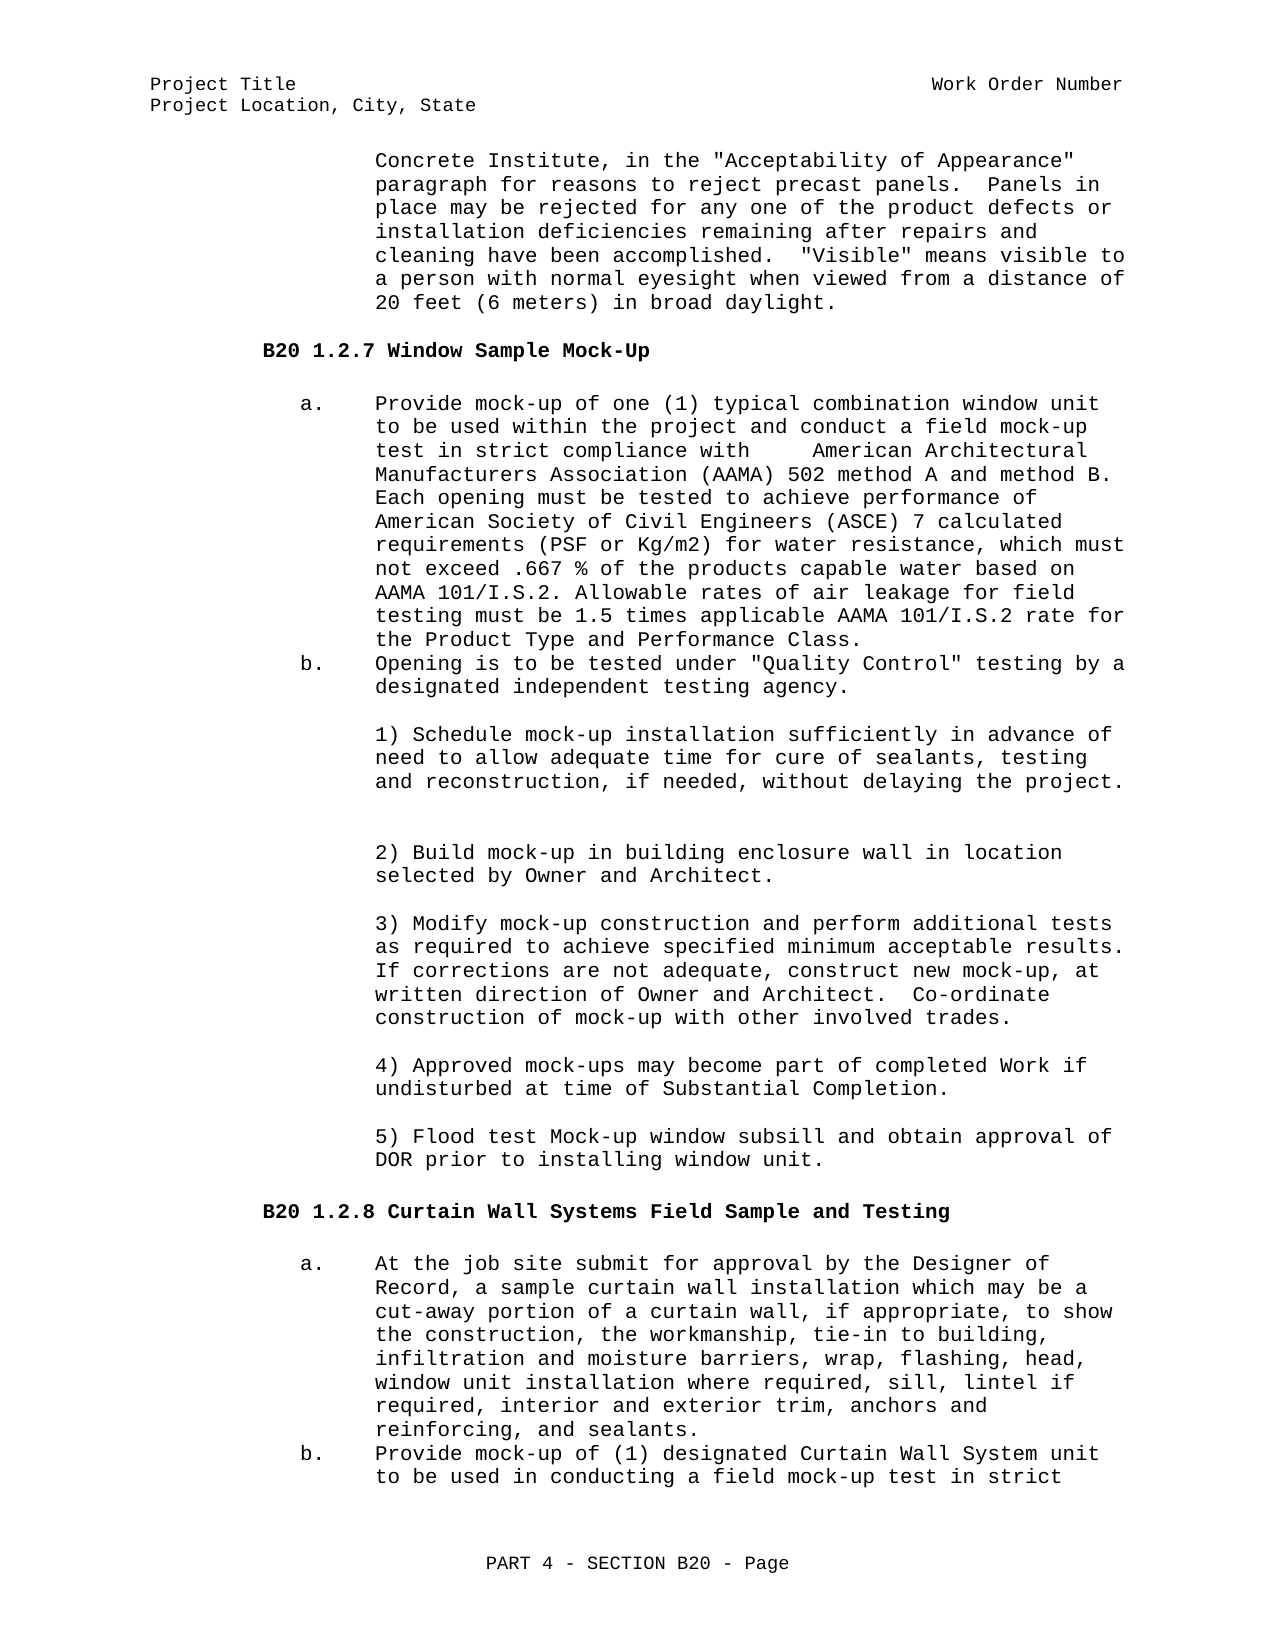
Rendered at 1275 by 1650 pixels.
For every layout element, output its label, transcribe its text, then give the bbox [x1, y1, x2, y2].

text b. Opening is to be tested under "Quality Control" testing by a designated independent testing agency. 1) Schedule mock-up installation sufficiently in advance of need to allow adequate time for cure of sealants, testing and reconstruction, if needed, without delaying the project. 2) Build mock-up in building enclosure wall in location selected by Owner and Architect. 3) Modify mock-up construction and perform additional tests as required to achieve specified minimum acceptable results. If corrections are not adequate, construct new mock-up, at written direction of Owner and Architect. Co-ordinate construction of mock-up with other involved trades. 4) Approved mock-ups may become part of completed Work if undisturbed at time of Substantial Completion. 5) Flood test Mock-up window subsill and obtain approval of DOR prior to installing window unit. [300, 653, 1125, 1173]
text a. At the job site submit for approval by the Designer of Record, a sample curtain wall installation which may be a cut-away portion of a curtain wall, if appropriate, to show the construction, the workmanship, tie-in to building, infiltration and moisture barriers, wrap, flashing, head, window unit installation where required, sill, lintel if required, interior and exterior trim, anchors and reinforcing, and sealants. [300, 1253, 1125, 1443]
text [375, 150, 1125, 316]
text B20 1.2.8 Curtain Wall Systems Field Sample and Testing [225, 1201, 1125, 1225]
text a. Provide mock-up of one (1) typical combination window unit to be used within the project and conduct a field mock-up test in strict compliance with American Architectural Manufacturers Association (AAMA) 502 method A and method B. Each opening must be tested to achieve performance of American Society of Civil Engineers (ASCE) 7 calculated requirements (PSF or Kg/m2) for water resistance, which must not exceed .667 % of the products capable water based on AAMA 101/I.S.2. Allowable rates of air leakage for field testing must be 1.5 times applicable AAMA 101/I.S.2 rate for the Product Type and Performance Class. [300, 393, 1125, 653]
text B20 1.2.7 Window Sample Mock-Up [225, 341, 1125, 364]
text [300, 1443, 1125, 1490]
